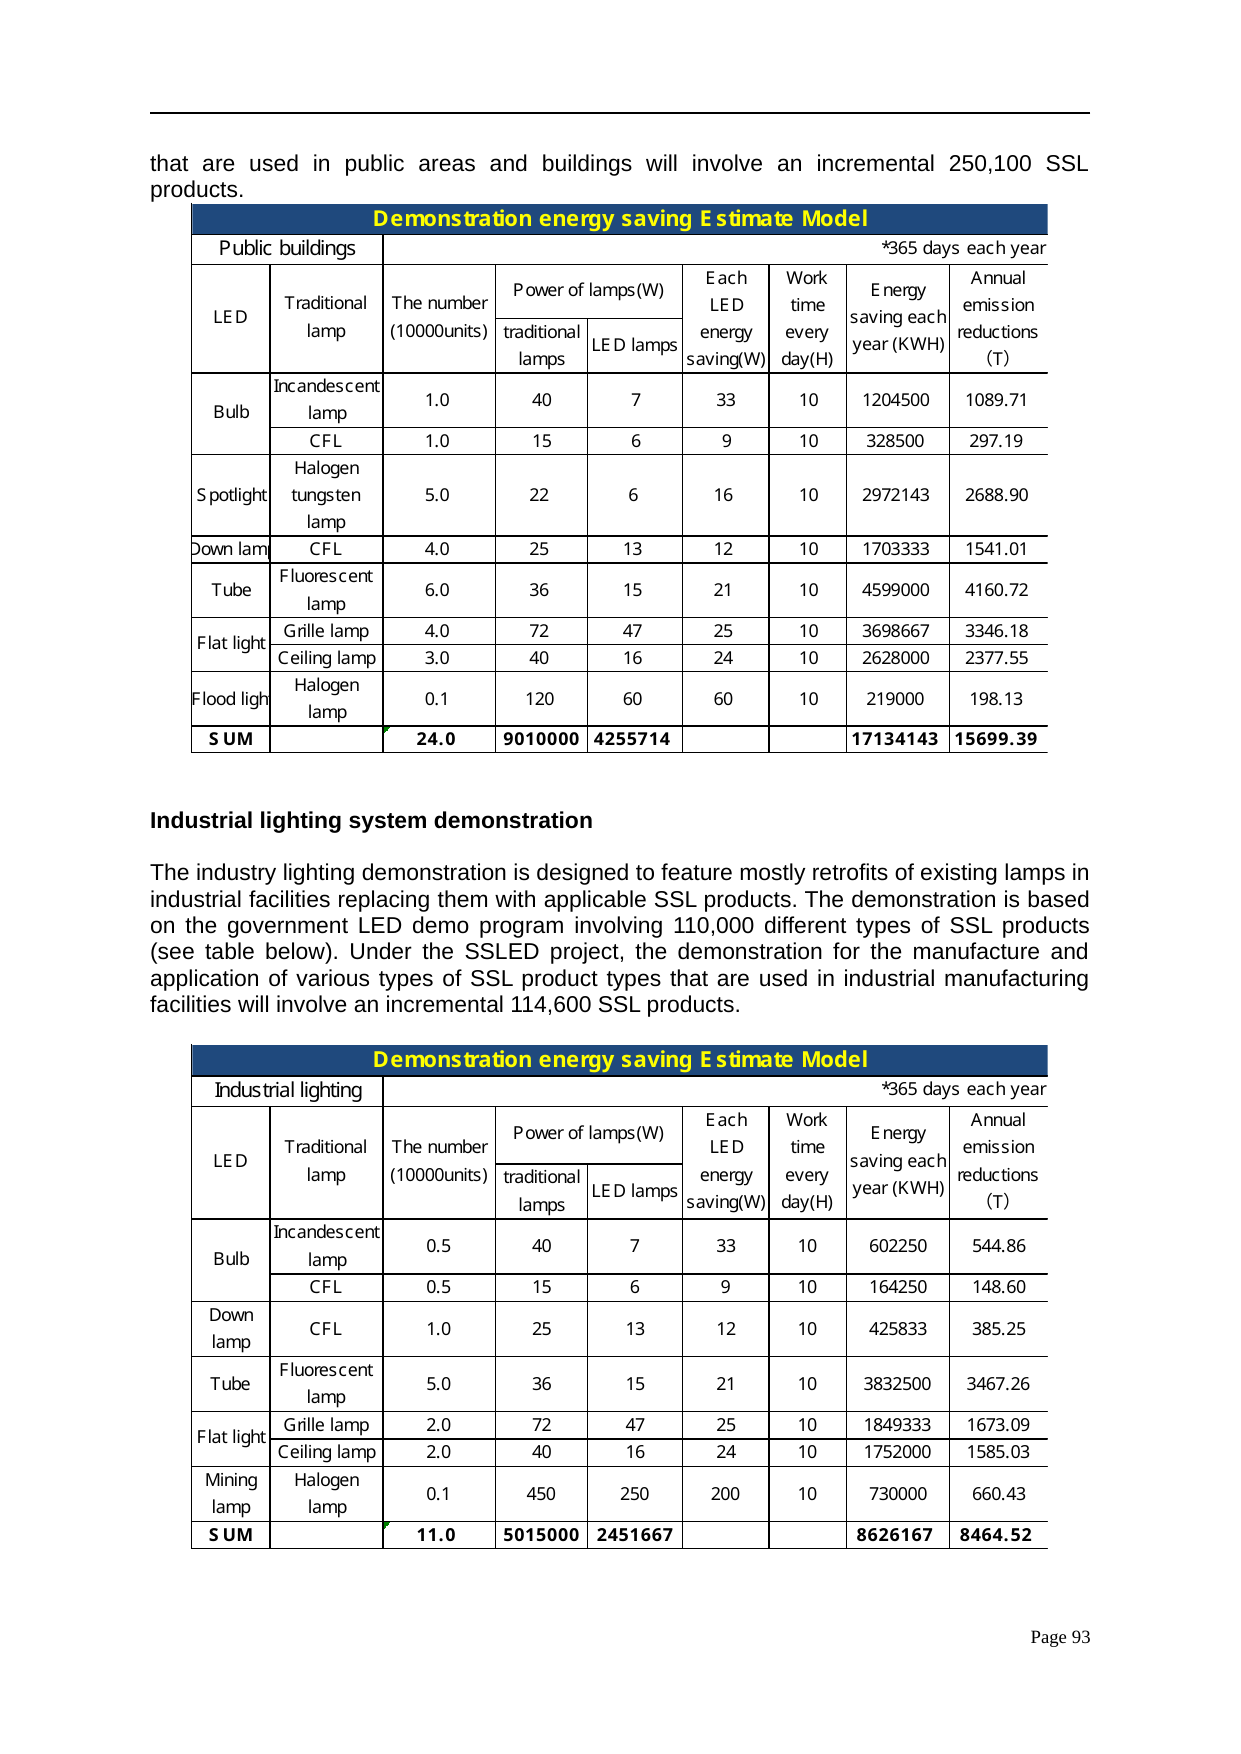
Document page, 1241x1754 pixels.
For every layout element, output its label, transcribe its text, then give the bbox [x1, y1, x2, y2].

text Industrial lighting system demonstration [150, 807, 1090, 833]
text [150, 150, 1090, 203]
text The industry lighting demonstration is designed to feature mostly retrofits of existing lamps in industrial facilities replacing them with applicable SSL products. The demonstration is based on the government LED demo program involving 110,000 different types of SSL products (see table below). Under the SSLED project, the demonstration for the manufacture and application of various types of SSL product types that are used in industrial manufacturing facilities will involve an incremental 114,600 SSL products. [150, 859, 1090, 1017]
